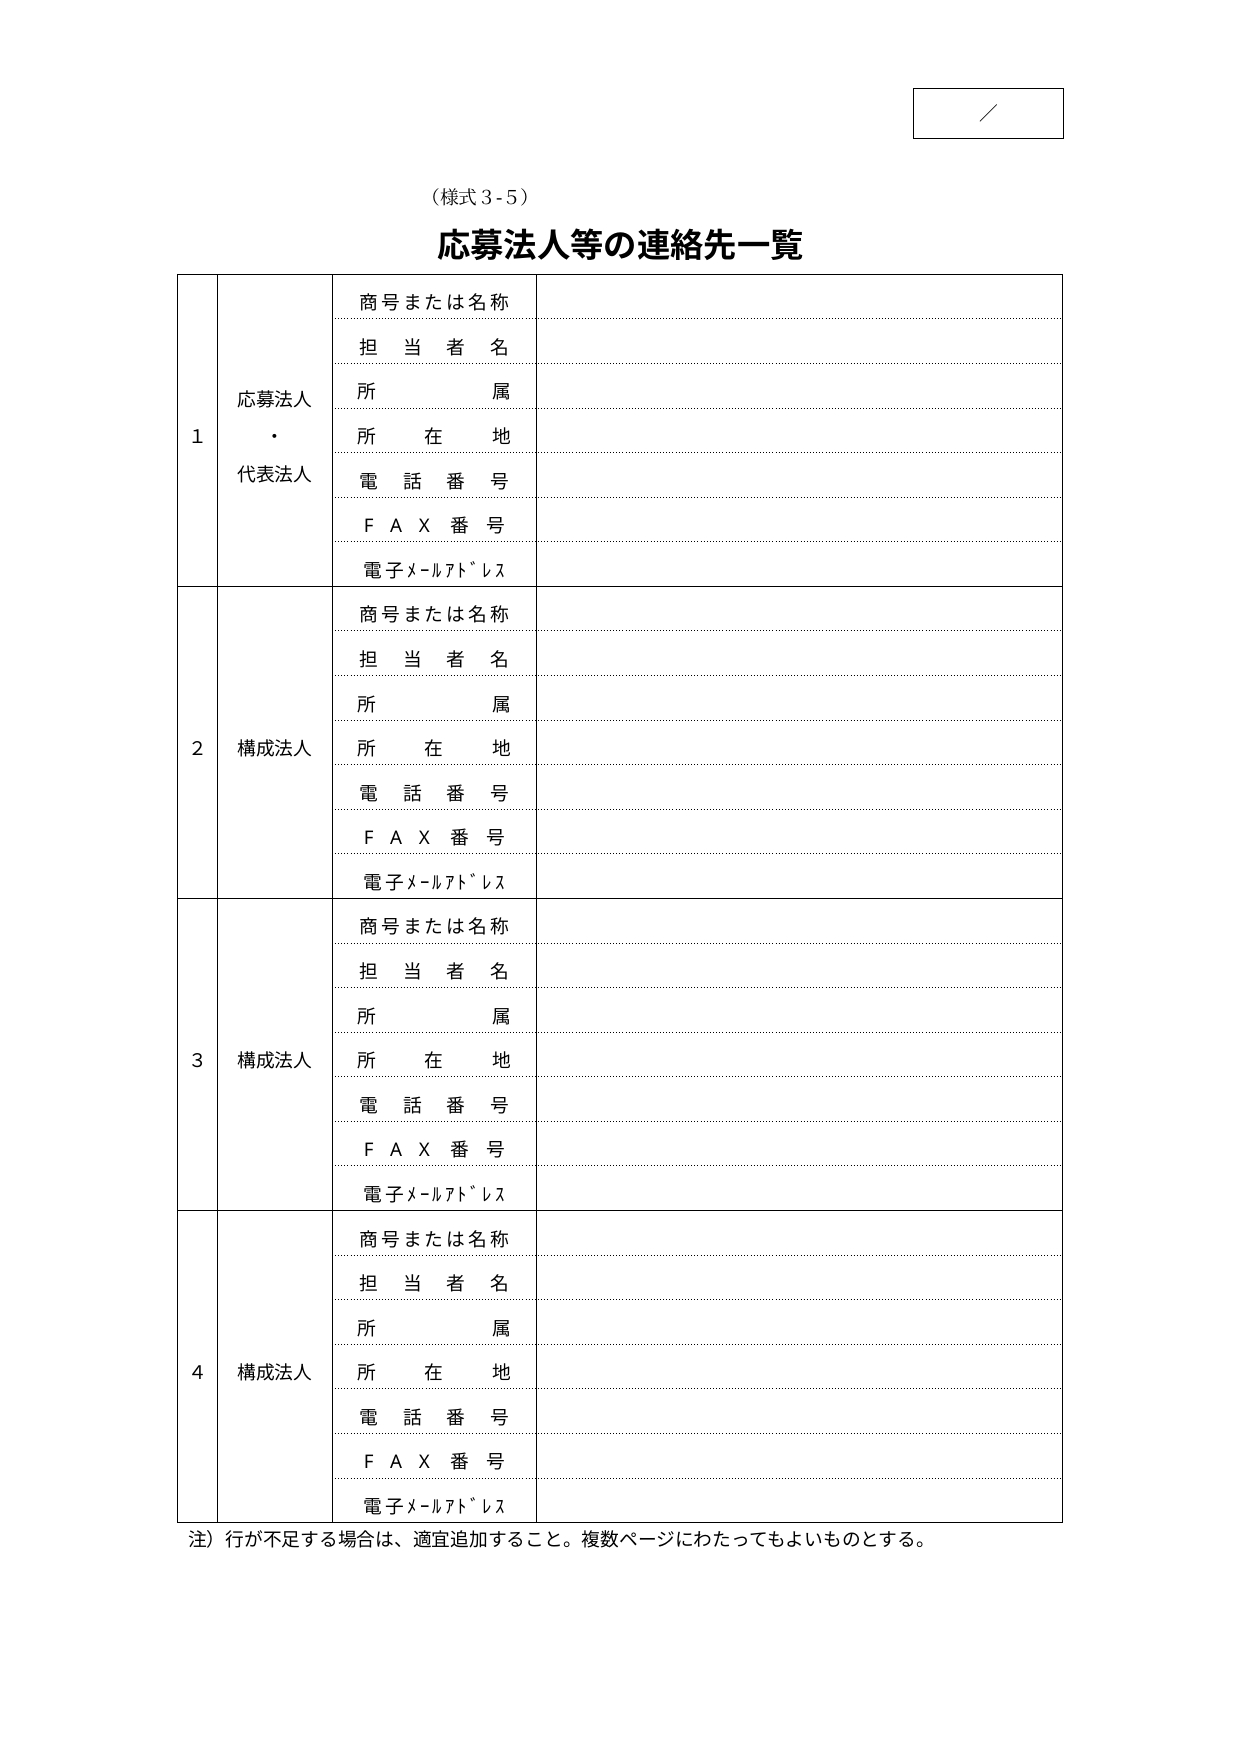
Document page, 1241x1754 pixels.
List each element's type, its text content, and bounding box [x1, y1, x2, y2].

text 注）行が不足する場合は、適宜追加すること。複数ページにわたってもよいものとする。 [188, 1523, 1063, 1554]
table_cell [537, 630, 1062, 675]
table_cell [537, 408, 1062, 452]
table_header 応募法人 ・ 代表法人 [218, 275, 332, 586]
table_header [537, 275, 1062, 318]
table_cell 担当者名 [333, 630, 536, 675]
table_cell 電子ﾒｰﾙｱﾄﾞﾚｽ [333, 853, 536, 898]
text （様式３-５） [196, 181, 1063, 212]
table_cell [537, 1344, 1062, 1388]
table_cell [537, 853, 1062, 898]
table_cell 電話番号 [333, 1388, 536, 1433]
table_cell 電話番号 [333, 1076, 536, 1121]
table_cell [537, 720, 1062, 764]
table_cell 所属 [333, 675, 536, 719]
table_cell 所属 [333, 987, 536, 1032]
text 応募法人等の連絡先一覧 [177, 212, 1063, 274]
table_cell 商号または名称 [333, 899, 536, 942]
table_cell [537, 1478, 1062, 1522]
table_cell 所属 [333, 363, 536, 407]
table_cell 所在地 [333, 1032, 536, 1076]
table_cell [537, 1299, 1062, 1344]
table_cell 構成法人 [218, 1211, 332, 1522]
table_cell 電話番号 [333, 764, 536, 809]
table_cell [537, 363, 1062, 407]
table_cell [537, 943, 1062, 987]
table_cell 電子ﾒｰﾙｱﾄﾞﾚｽ [333, 1478, 536, 1522]
table_cell ２ [178, 587, 217, 898]
table_cell 担当者名 [333, 943, 536, 987]
table_cell [537, 318, 1062, 363]
table_cell FAX番号 [333, 1433, 536, 1477]
table_cell 担当者名 [333, 1255, 536, 1299]
table_cell [537, 1211, 1062, 1254]
table_cell 担当者名 [333, 318, 536, 363]
table_cell [537, 541, 1062, 586]
table_cell 所在地 [333, 408, 536, 452]
table_cell [537, 899, 1062, 942]
table_cell [537, 497, 1062, 541]
table_cell FAX番号 [333, 497, 536, 541]
table_cell [537, 1121, 1062, 1165]
table_cell [537, 809, 1062, 853]
table_cell 電子ﾒｰﾙｱﾄﾞﾚｽ [333, 541, 536, 586]
table_cell [537, 1255, 1062, 1299]
table_cell 所在地 [333, 720, 536, 764]
table_cell [537, 1076, 1062, 1121]
table_cell [537, 1032, 1062, 1076]
table_cell FAX番号 [333, 809, 536, 853]
table_cell [537, 1433, 1062, 1477]
table_cell [537, 675, 1062, 719]
table_header 商号または名称 [333, 275, 536, 318]
table_cell [537, 764, 1062, 809]
table_cell [537, 1165, 1062, 1210]
table_cell 構成法人 [218, 899, 332, 1210]
table_cell [537, 1388, 1062, 1433]
table_cell FAX番号 [333, 1121, 536, 1165]
table_header １ [178, 275, 217, 586]
table_cell 電話番号 [333, 452, 536, 497]
table_cell ３ [178, 899, 217, 1210]
table_cell 構成法人 [218, 587, 332, 898]
table_cell [537, 987, 1062, 1032]
table_cell 電子ﾒｰﾙｱﾄﾞﾚｽ [333, 1165, 536, 1210]
table_cell 所属 [333, 1299, 536, 1344]
table_cell 所在地 [333, 1344, 536, 1388]
table_cell ４ [178, 1211, 217, 1522]
table_cell 商号または名称 [333, 587, 536, 630]
table_cell [537, 452, 1062, 497]
table_cell [537, 587, 1062, 630]
table_cell 商号または名称 [333, 1211, 536, 1254]
